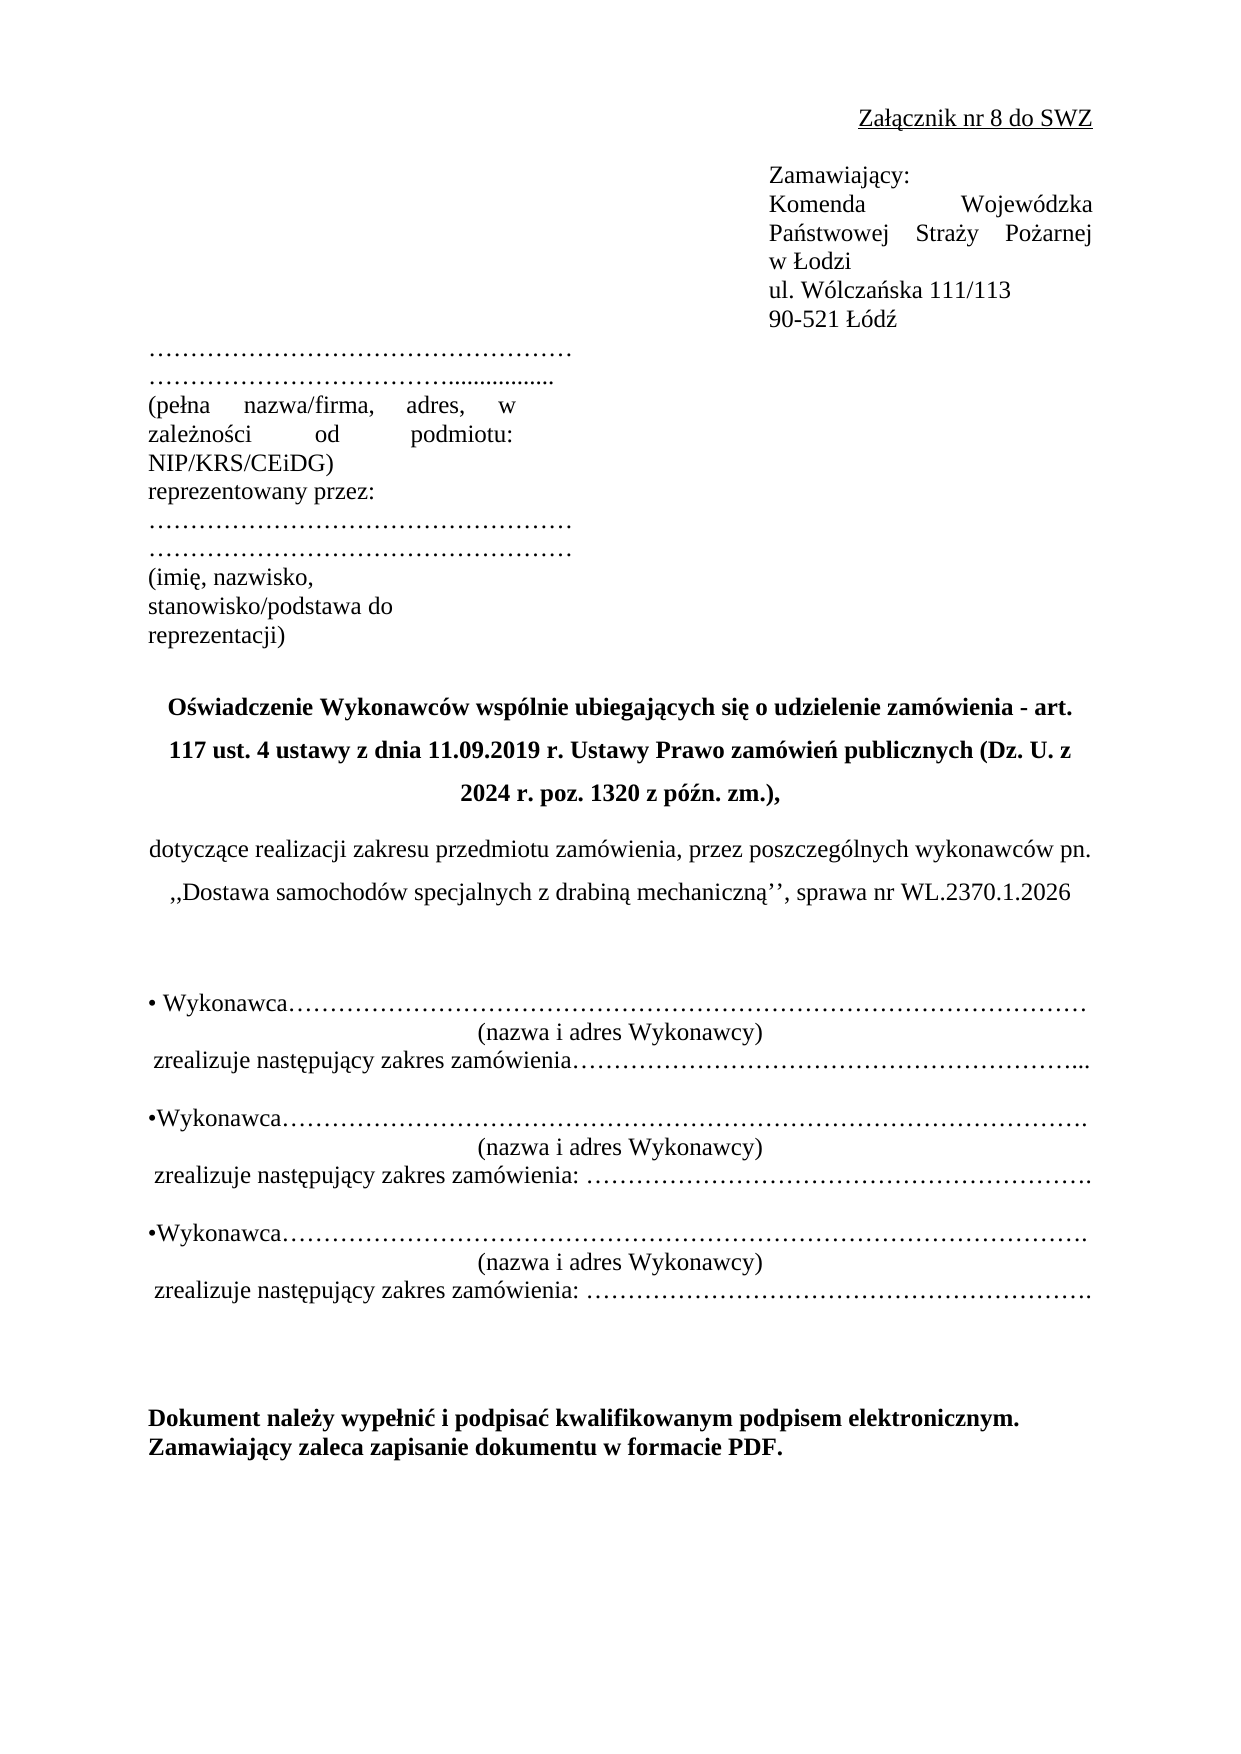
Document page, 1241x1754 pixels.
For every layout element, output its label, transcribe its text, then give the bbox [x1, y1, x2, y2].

text Zamawiający: [769, 160, 1093, 189]
text reprezentacji) [148, 620, 1093, 649]
text Załącznik nr 8 do SWZ [148, 103, 1093, 131]
text …………………………………………… [148, 333, 1093, 361]
text stanowisko/podstawa do [148, 591, 1093, 620]
text …………………………………………… [148, 534, 1093, 562]
text ul. Wólczańska 111/113 [769, 275, 1093, 304]
text Dokument należy wypełnić i podpisać kwalifikowanym podpisem elektronicznym. [148, 1403, 1093, 1432]
text (nazwa i adres Wykonawcy) [148, 1132, 1093, 1161]
text • Wykonawca…………………………………………………………………………………… [148, 988, 1093, 1017]
text dotyczące realizacji zakresu przedmiotu zamówienia, przez poszczególnych wykonawców pn. ,,Dostawa samochodów specjalnych z drabiną mechaniczną’’, sprawa nr WL.2370.1.2026 [148, 834, 1093, 906]
text zrealizuje następujący zakres zamówienia……………………………………………………... [148, 1046, 1093, 1074]
text 90-521 Łódź [769, 304, 1093, 333]
text •Wykonawca……………………………………………………………………………………. [148, 1103, 1093, 1132]
text Zamawiający zaleca zapisanie dokumentu w formacie PDF. [148, 1432, 1093, 1461]
text NIP/KRS/CEiDG) [148, 448, 1093, 476]
text reprezentowany przez: [148, 476, 1093, 505]
text (imię, nazwisko, [148, 562, 1093, 591]
text zależności od podmiotu: [148, 419, 1093, 447]
text ………………………………................. [148, 361, 1093, 390]
text …………………………………………… [148, 505, 1093, 534]
text •Wykonawca……………………………………………………………………………………. [148, 1218, 1093, 1247]
text (nazwa i adres Wykonawcy) [148, 1017, 1093, 1046]
text Komenda Wojewódzka Państwowej Straży Pożarnej w Łodzi [769, 189, 1093, 275]
text (pełna nazwa/firma, adres, w [148, 390, 1093, 419]
text (nazwa i adres Wykonawcy) [148, 1247, 1093, 1276]
text zrealizuje następujący zakres zamówienia: ……………………………………………………. [148, 1161, 1093, 1189]
text Oświadczenie Wykonawców wspólnie ubiegających się o udzielenie zamówienia - art. 117 ust. 4 ustawy z dnia 11.09.2019 r. Ustawy Prawo zamówień publicznych (Dz. U. z 2024 r. poz. 1320 z późn. zm.), [148, 692, 1093, 807]
text zrealizuje następujący zakres zamówienia: ……………………………………………………. [148, 1276, 1093, 1304]
